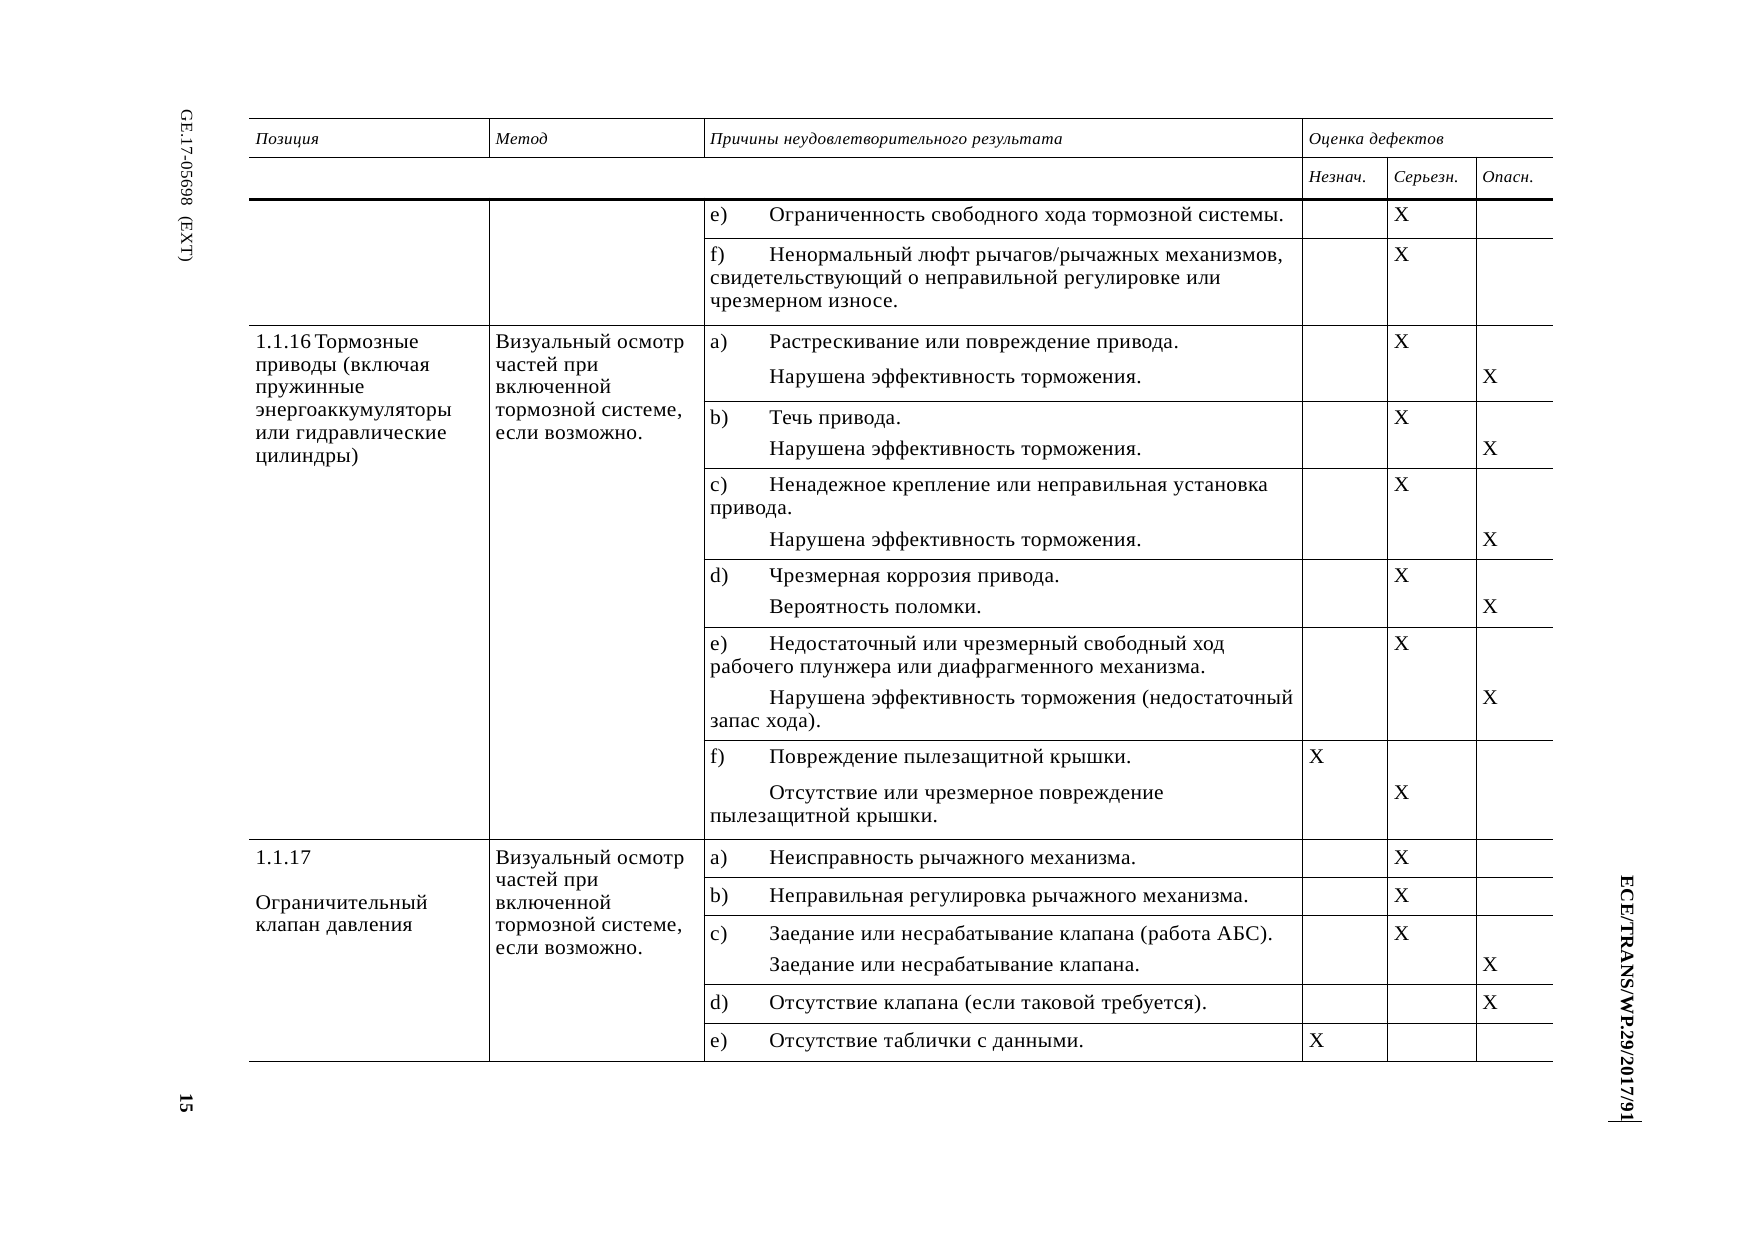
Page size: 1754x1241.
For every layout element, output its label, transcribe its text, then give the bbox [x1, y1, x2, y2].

table_cell X [1477, 402, 1553, 468]
table_cell [1388, 1024, 1476, 1061]
table_cell [1477, 878, 1553, 915]
table_cell e) Отсутствие таблички с данными. [705, 1024, 1302, 1061]
table_cell X [1388, 402, 1476, 468]
table_cell f) Повреждение пылезащитной крышки. Отсутствие или чрезмерное повреждение пылезащитной крышки. [705, 741, 1302, 839]
table_cell e) Ограниченность свободного хода тормозной системы. [705, 201, 1302, 238]
table_cell [1303, 560, 1387, 627]
table_cell X [1388, 560, 1476, 627]
table_cell [1477, 239, 1553, 324]
table_cell X [1388, 741, 1476, 839]
table_cell e) Недостаточный или чрезмерный свободный ход рабочего плунжера или диафрагменного механизма. Нарушена эффективность торможения (недостаточный запас хода). [705, 628, 1302, 740]
table_cell Визуальный осмотр частей при включенной тормозной системе, если возможно. [490, 840, 704, 1061]
table_cell d) Чрезмерная коррозия привода. Вероятность поломки. [705, 560, 1302, 627]
table_cell 1.1.16 Тормозные приводы (включая пружинные энергоаккумуляторы или гидравлические цилиндры) [249, 326, 489, 839]
table_cell X [1477, 985, 1553, 1022]
table_cell X [1388, 239, 1476, 324]
table_cell b) Неправильная регулировка рычажного механизма. [705, 878, 1302, 915]
table_header Причины неудовлетворительного результата [705, 119, 1302, 157]
table_cell [1303, 469, 1387, 559]
table_cell X [1303, 1024, 1387, 1061]
table_cell X [1477, 326, 1553, 401]
table_cell [1303, 916, 1387, 984]
table_cell X [1388, 201, 1476, 238]
table_cell [1303, 201, 1387, 238]
table_cell a) Растрескивание или повреждение привода. Нарушена эффективность торможения. [705, 326, 1302, 401]
table_cell [1477, 840, 1553, 877]
table_cell [1388, 985, 1476, 1022]
table_cell [1477, 741, 1553, 839]
table_cell X [1477, 628, 1553, 740]
table_cell X [1303, 741, 1387, 839]
table_header Позиция [249, 119, 489, 157]
table_cell c) Ненадежное крепление или неправильная установка привода. Нарушена эффективность торможения. [705, 469, 1302, 559]
table_cell X [1388, 916, 1476, 984]
table_cell f) Ненормальный люфт рычагов/рычажных механизмов, свидетельствующий о неправильной регулировке или чрезмерном износе. [705, 239, 1302, 324]
table_cell [1303, 628, 1387, 740]
table_cell Незнач. [1303, 158, 1387, 197]
table_cell X [1388, 628, 1476, 740]
table_cell X [1477, 469, 1553, 559]
table_cell X [1477, 916, 1553, 984]
table_cell [1477, 1024, 1553, 1061]
table_cell X [1388, 878, 1476, 915]
table_cell X [1477, 560, 1553, 627]
table_cell X [1388, 840, 1476, 877]
table_cell [1303, 239, 1387, 324]
table_cell a) Неисправность рычажного механизма. [705, 840, 1302, 877]
table_cell [1303, 985, 1387, 1022]
table_cell [1303, 326, 1387, 401]
table_cell [1477, 201, 1553, 238]
table_cell X [1388, 469, 1476, 559]
table_cell c) Заедание или несрабатывание клапана (работа АБС). Заедание или несрабатывание клапана. [705, 916, 1302, 984]
table_cell 1.1.17 Ограничительный клапан давления [249, 840, 489, 1061]
table_cell b) Течь привода. Нарушена эффективность торможения. [705, 402, 1302, 468]
table_cell Серьезн. [1388, 158, 1476, 197]
table_cell d) Отсутствие клапана (если таковой требуется). [705, 985, 1302, 1022]
table_cell [1303, 402, 1387, 468]
table_cell [249, 158, 1302, 197]
table_cell Опасн. [1477, 158, 1553, 197]
table_cell X [1388, 326, 1476, 401]
table_header Оценка дефектов [1303, 119, 1553, 157]
table_cell [1303, 878, 1387, 915]
table_header Метод [490, 119, 704, 157]
table_cell Визуальный осмотр частей при включенной тормозной системе, если возможно. [490, 326, 704, 839]
table_cell [1303, 840, 1387, 877]
